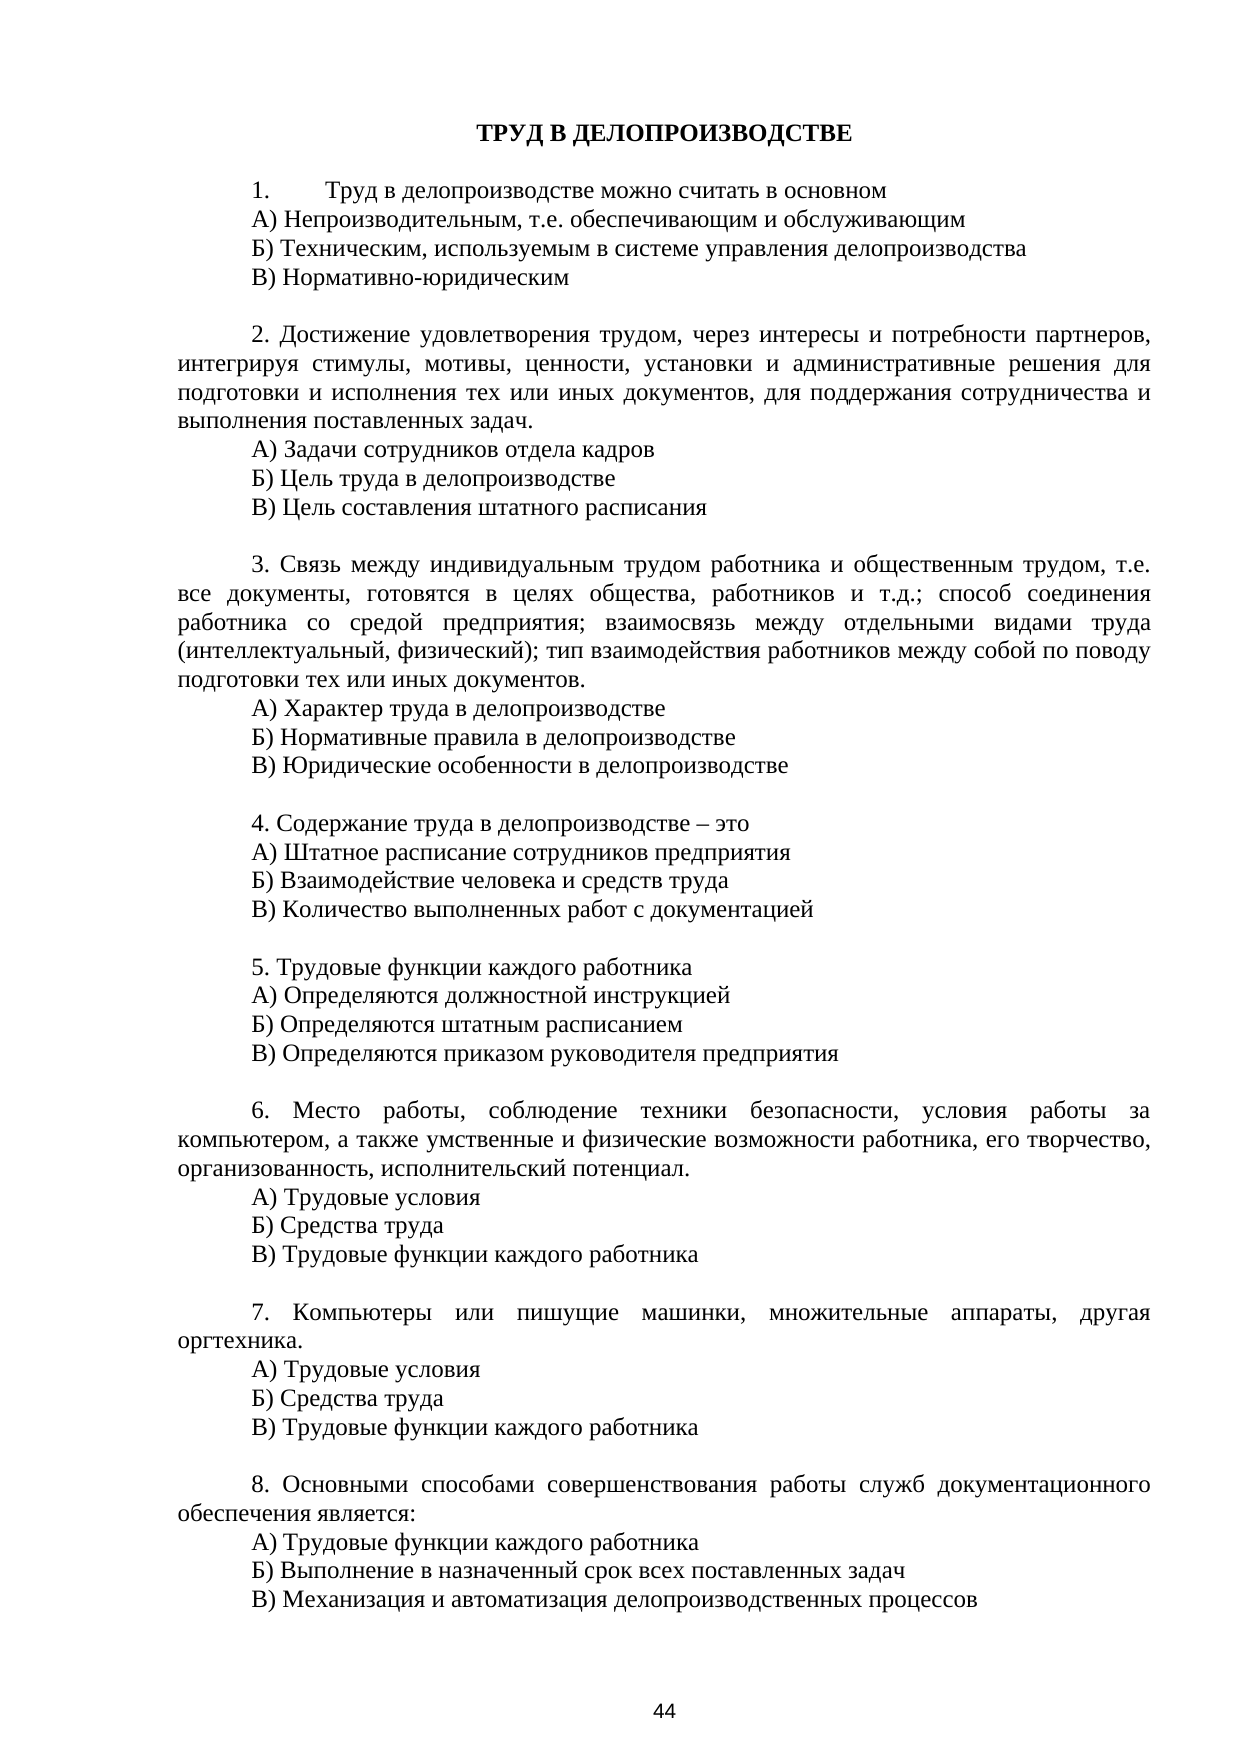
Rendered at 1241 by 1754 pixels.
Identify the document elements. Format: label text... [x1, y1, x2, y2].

text 2. Достижение удовлетворения трудом, через интересы и потребности партнеров, интегрируя стимулы, мотивы, ценности, установки и административные решения для подготовки и исполнения тех или иных документов, для поддержания сотрудничества и выполнения поставленных задач. [177, 319, 1152, 434]
text А) Штатное расписание сотрудников предприятия [177, 837, 1152, 866]
text В) Трудовые функции каждого работника [177, 1412, 1152, 1441]
list А) Непроизводительным, т.е. обеспечивающим и обслуживающим [177, 204, 1152, 233]
text Б) Средства труда [177, 1383, 1152, 1412]
text В) Цель составления штатного расписания [177, 492, 1152, 521]
text В) Трудовые функции каждого работника [177, 1239, 1152, 1268]
text ТРУД В ДЕЛОПРОИЗВОДСТВЕ [177, 118, 1152, 147]
text Б) Выполнение в назначенный срок всех поставленных задач [177, 1556, 1152, 1584]
text Б) Цель труда в делопроизводстве [177, 463, 1152, 492]
text 4. Содержание труда в делопроизводстве – это [177, 808, 1152, 837]
text Б) Взаимодействие человека и средств труда [177, 866, 1152, 894]
list Труд в делопроизводстве можно считать в основном [177, 176, 1152, 204]
text 5. Трудовые функции каждого работника [177, 952, 1152, 981]
text В) Механизация и автоматизация делопроизводственных процессов [177, 1584, 1152, 1613]
text В) Юридические особенности в делопроизводстве [177, 751, 1152, 779]
text 3. Связь между индивидуальным трудом работника и общественным трудом, т.е. все документы, готовятся в целях общества, работников и т.д.; способ соединения работника со средой предприятия; взаимосвязь между отдельными видами труда (интеллектуальный, физический); тип взаимодействия работников между собой по поводу подготовки тех или иных документов. [177, 549, 1152, 693]
text 6. Место работы, соблюдение техники безопасности, условия работы за компьютером, а также умственные и физические возможности работника, его творчество, организованность, исполнительский потенциал. [177, 1096, 1152, 1182]
text А) Трудовые условия [177, 1354, 1152, 1383]
text В) Определяются приказом руководителя предприятия [177, 1038, 1152, 1067]
list В) Нормативно-юридическим [177, 262, 1152, 291]
text Б) Нормативные правила в делопроизводстве [177, 722, 1152, 751]
text А) Задачи сотрудников отдела кадров [177, 434, 1152, 463]
list Б) Техническим, используемым в системе управления делопроизводства [177, 233, 1152, 262]
text А) Характер труда в делопроизводстве [177, 693, 1152, 722]
text Б) Определяются штатным расписанием [177, 1009, 1152, 1038]
text 8. Основными способами совершенствования работы служб документационного обеспечения является: [177, 1469, 1152, 1527]
text А) Определяются должностной инструкцией [177, 981, 1152, 1009]
text 7. Компьютеры или пишущие машинки, множительные аппараты, другая оргтехника. [177, 1297, 1152, 1354]
text А) Трудовые условия [177, 1182, 1152, 1211]
text А) Трудовые функции каждого работника [177, 1527, 1152, 1556]
text Б) Средства труда [177, 1211, 1152, 1239]
text В) Количество выполненных работ с документацией [177, 894, 1152, 923]
